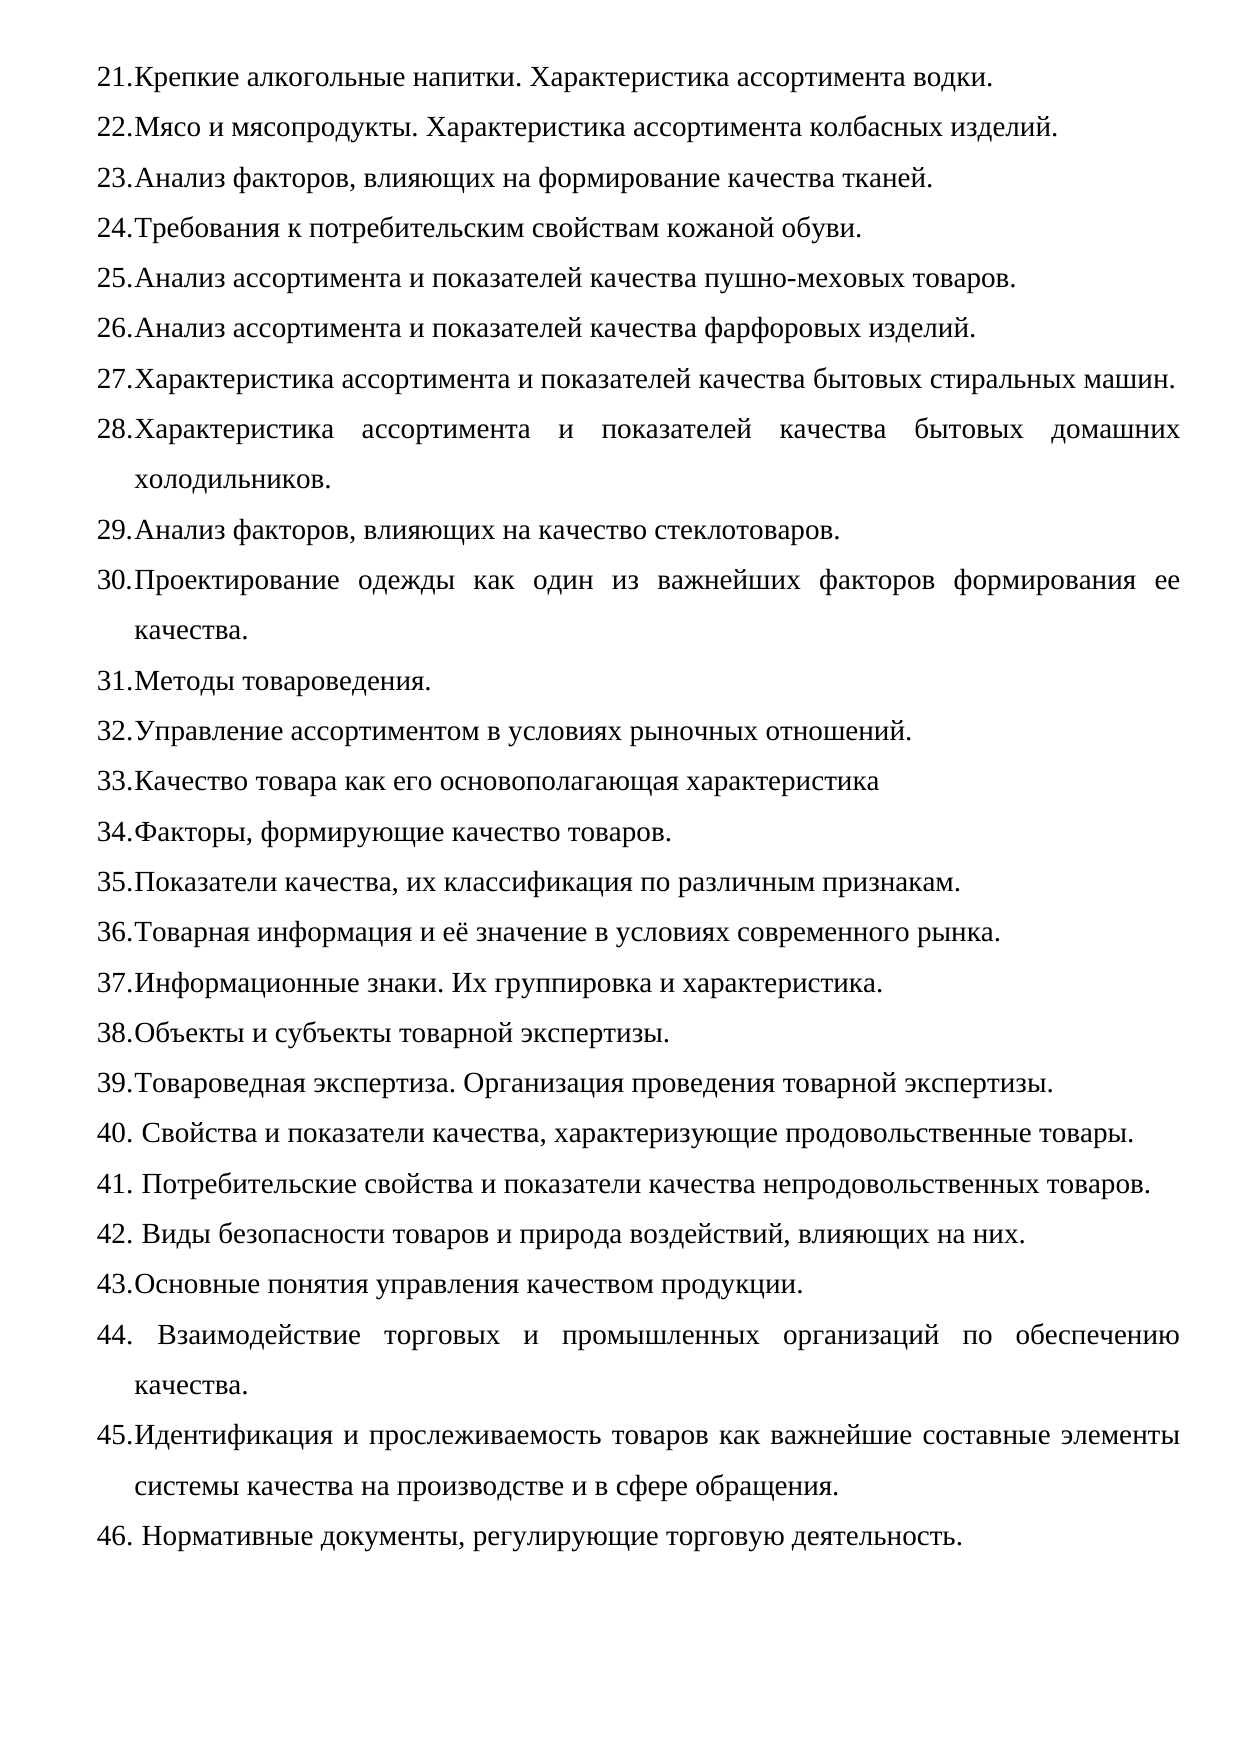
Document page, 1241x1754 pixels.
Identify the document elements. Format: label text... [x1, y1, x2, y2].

list Свойства и показатели качества, характеризующие продовольственные товары. [97, 1116, 1181, 1149]
list Характеристика ассортимента и показателей качества бытовых стиральных машин. [97, 361, 1181, 394]
list Идентификация и прослеживаемость товаров как важнейшие составные элементы системы качества на производстве и в сфере обращения. [97, 1417, 1181, 1501]
list Методы товароведения. [97, 663, 1181, 696]
list Анализ факторов, влияющих на формирование качества тканей. [97, 160, 1181, 193]
list Нормативные документы, регулирующие торговую деятельность. [97, 1518, 1181, 1552]
list Анализ факторов, влияющих на качество стеклотоваров. [97, 512, 1181, 545]
list Управление ассортиментом в условиях рыночных отношений. [97, 713, 1181, 747]
list Взаимодействие торговых и промышленных организаций по обеспечению качества. [97, 1317, 1181, 1401]
list Основные понятия управления качеством продукции. [97, 1267, 1181, 1300]
list Информационные знаки. Их группировка и характеристика. [97, 965, 1181, 998]
list Проектирование одежды как один из важнейших факторов формирования ее качества. [97, 562, 1181, 646]
list Объекты и субъекты товарной экспертизы. [97, 1015, 1181, 1048]
list Виды безопасности товаров и природа воздействий, влияющих на них. [97, 1216, 1181, 1250]
list Анализ ассортимента и показателей качества фарфоровых изделий. [97, 311, 1181, 344]
list Мясо и мясопродукты. Характеристика ассортимента колбасных изделий. [97, 109, 1181, 143]
list Товароведная экспертиза. Организация проведения товарной экспертизы. [97, 1065, 1181, 1099]
list Характеристика ассортимента и показателей качества бытовых домашних холодильников. [97, 411, 1181, 495]
list Факторы, формирующие качество товаров. [97, 814, 1181, 847]
list Показатели качества, их классификация по различным признакам. [97, 864, 1181, 898]
list Требования к потребительским свойствам кожаной обуви. [97, 210, 1181, 243]
list Крепкие алкогольные напитки. Характеристика ассортимента водки. [97, 59, 1181, 93]
list Потребительские свойства и показатели качества непродовольственных товаров. [97, 1166, 1181, 1199]
list Качество товара как его основополагающая характеристика [97, 763, 1181, 797]
list Анализ ассортимента и показателей качества пушно-меховых товаров. [97, 260, 1181, 294]
list Товарная информация и её значение в условиях современного рынка. [97, 914, 1181, 948]
